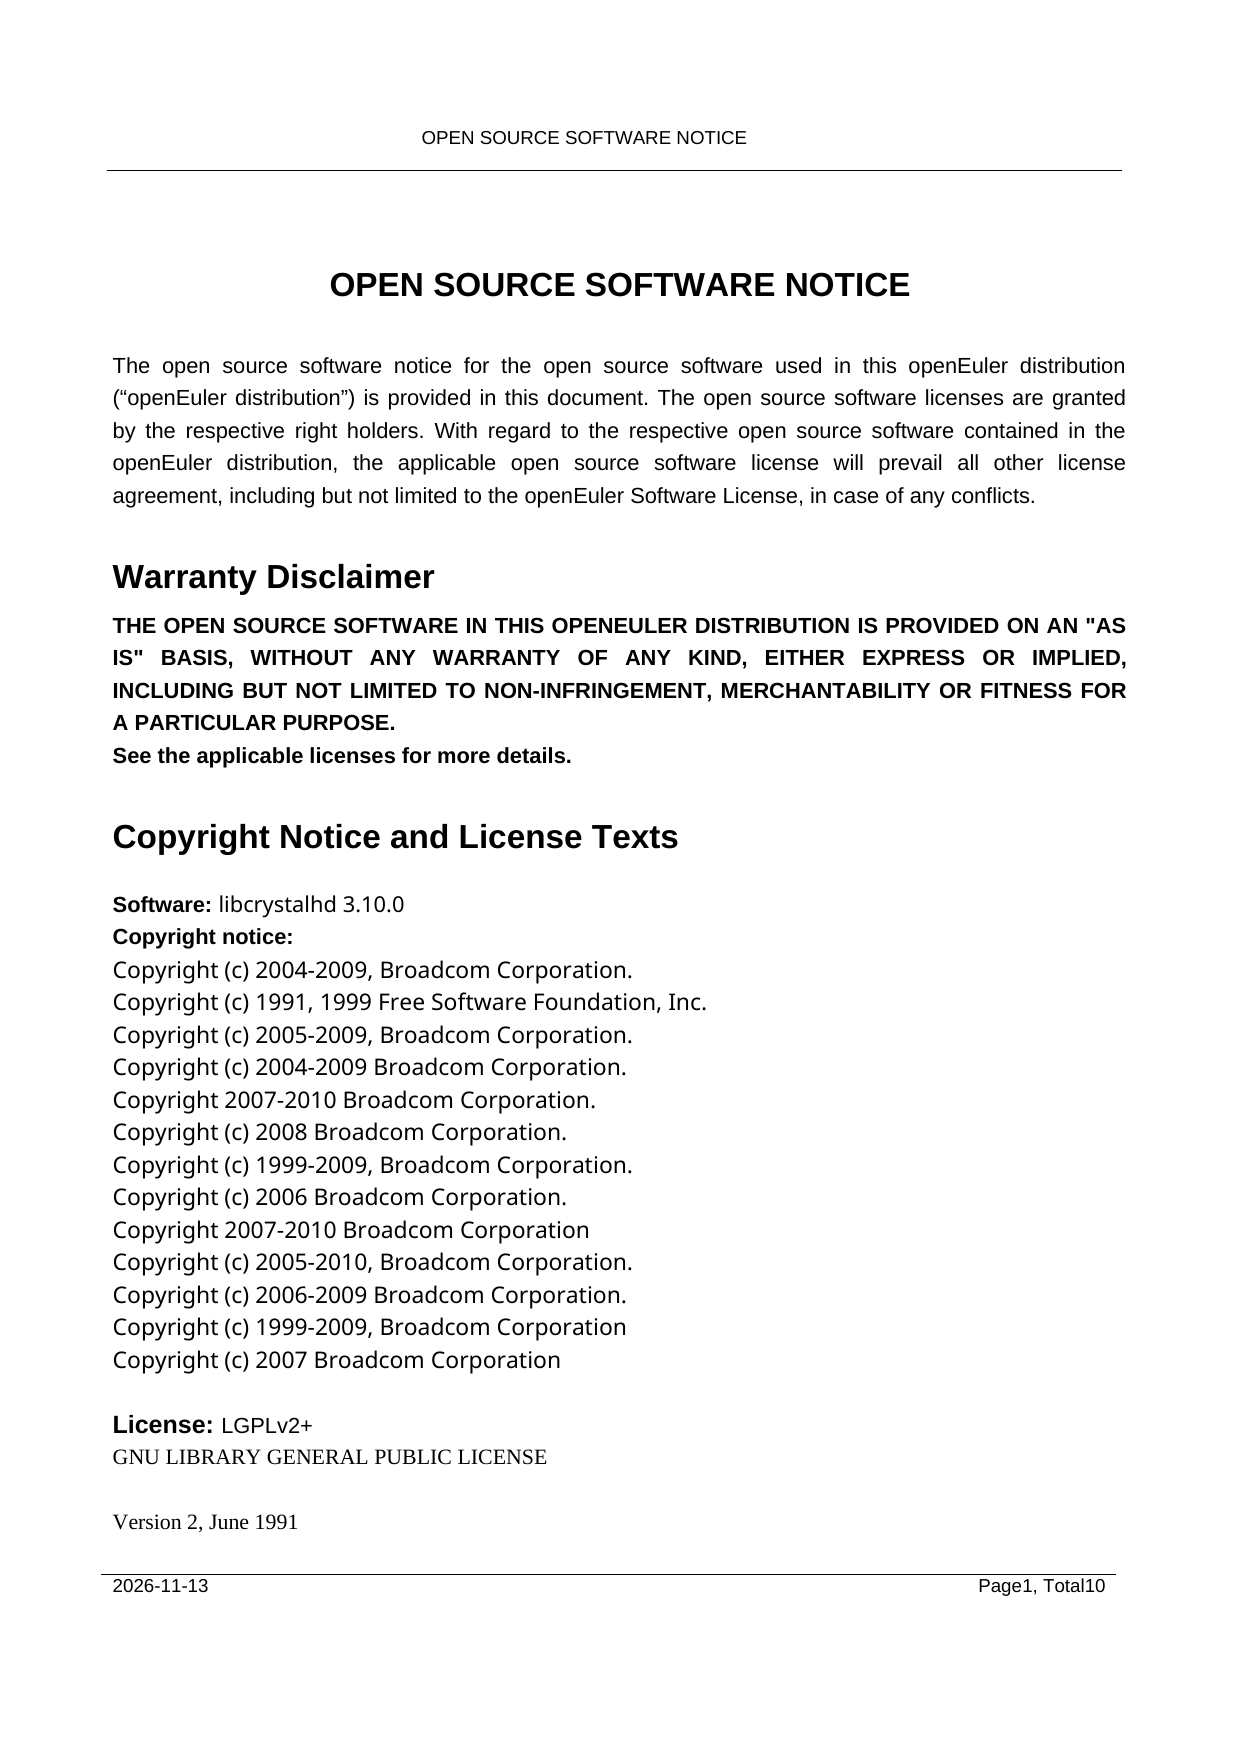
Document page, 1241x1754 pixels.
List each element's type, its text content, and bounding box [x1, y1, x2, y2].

text Copyright Notice and License Texts [112, 804, 1128, 869]
text Copyright notice: [112, 921, 1128, 953]
text The open source software notice for the open source software used in this openEuler distribution (“openEuler distribution”) is provided in this document. The open source software licenses are granted by the respective right holders. With regard to the respective open source software contained in the openEuler distribution, the applicable open source software license will prevail all other license agreement, including but not limited to the openEuler Software License, in case of any conflicts. [112, 349, 1128, 511]
text License: LGPLv2+ [112, 1408, 1128, 1441]
text OPEN SOURCE SOFTWARE NOTICE [112, 251, 1128, 316]
text Copyright (c) 2004-2009, Broadcom Corporation. Copyright (c) 1991, 1999 Free Software Foundation, Inc. Copyright (c) 2005-2009, Broadcom Corporation. Copyright (c) 2004-2009 Broadcom Corporation. Copyright 2007-2010 Broadcom Corporation. Copyright (c) 2008 Broadcom Corporation. Copyright (c) 1999-2009, Broadcom Corporation. Copyright (c) 2006 Broadcom Corporation. Copyright 2007-2010 Broadcom Corporation Copyright (c) 2005-2010, Broadcom Corporation. Copyright (c) 2006-2009 Broadcom Corporation. Copyright (c) 1999-2009, Broadcom Corporation Copyright (c) 2007 Broadcom Corporation [112, 953, 1128, 1408]
text Software: libcrystalhd 3.10.0 [112, 888, 1128, 921]
text THE OPEN SOURCE SOFTWARE IN THIS OPENEULER DISTRIBUTION IS PROVIDED ON AN "AS IS" BASIS, WITHOUT ANY WARRANTY OF ANY KIND, EITHER EXPRESS OR IMPLIED, INCLUDING BUT NOT LIMITED TO NON-INFRINGEMENT, MERCHANTABILITY OR FITNESS FOR A PARTICULAR PURPOSE. See the applicable licenses for more details. [112, 609, 1128, 771]
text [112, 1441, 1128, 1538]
text Warranty Disclaimer [112, 544, 1128, 609]
